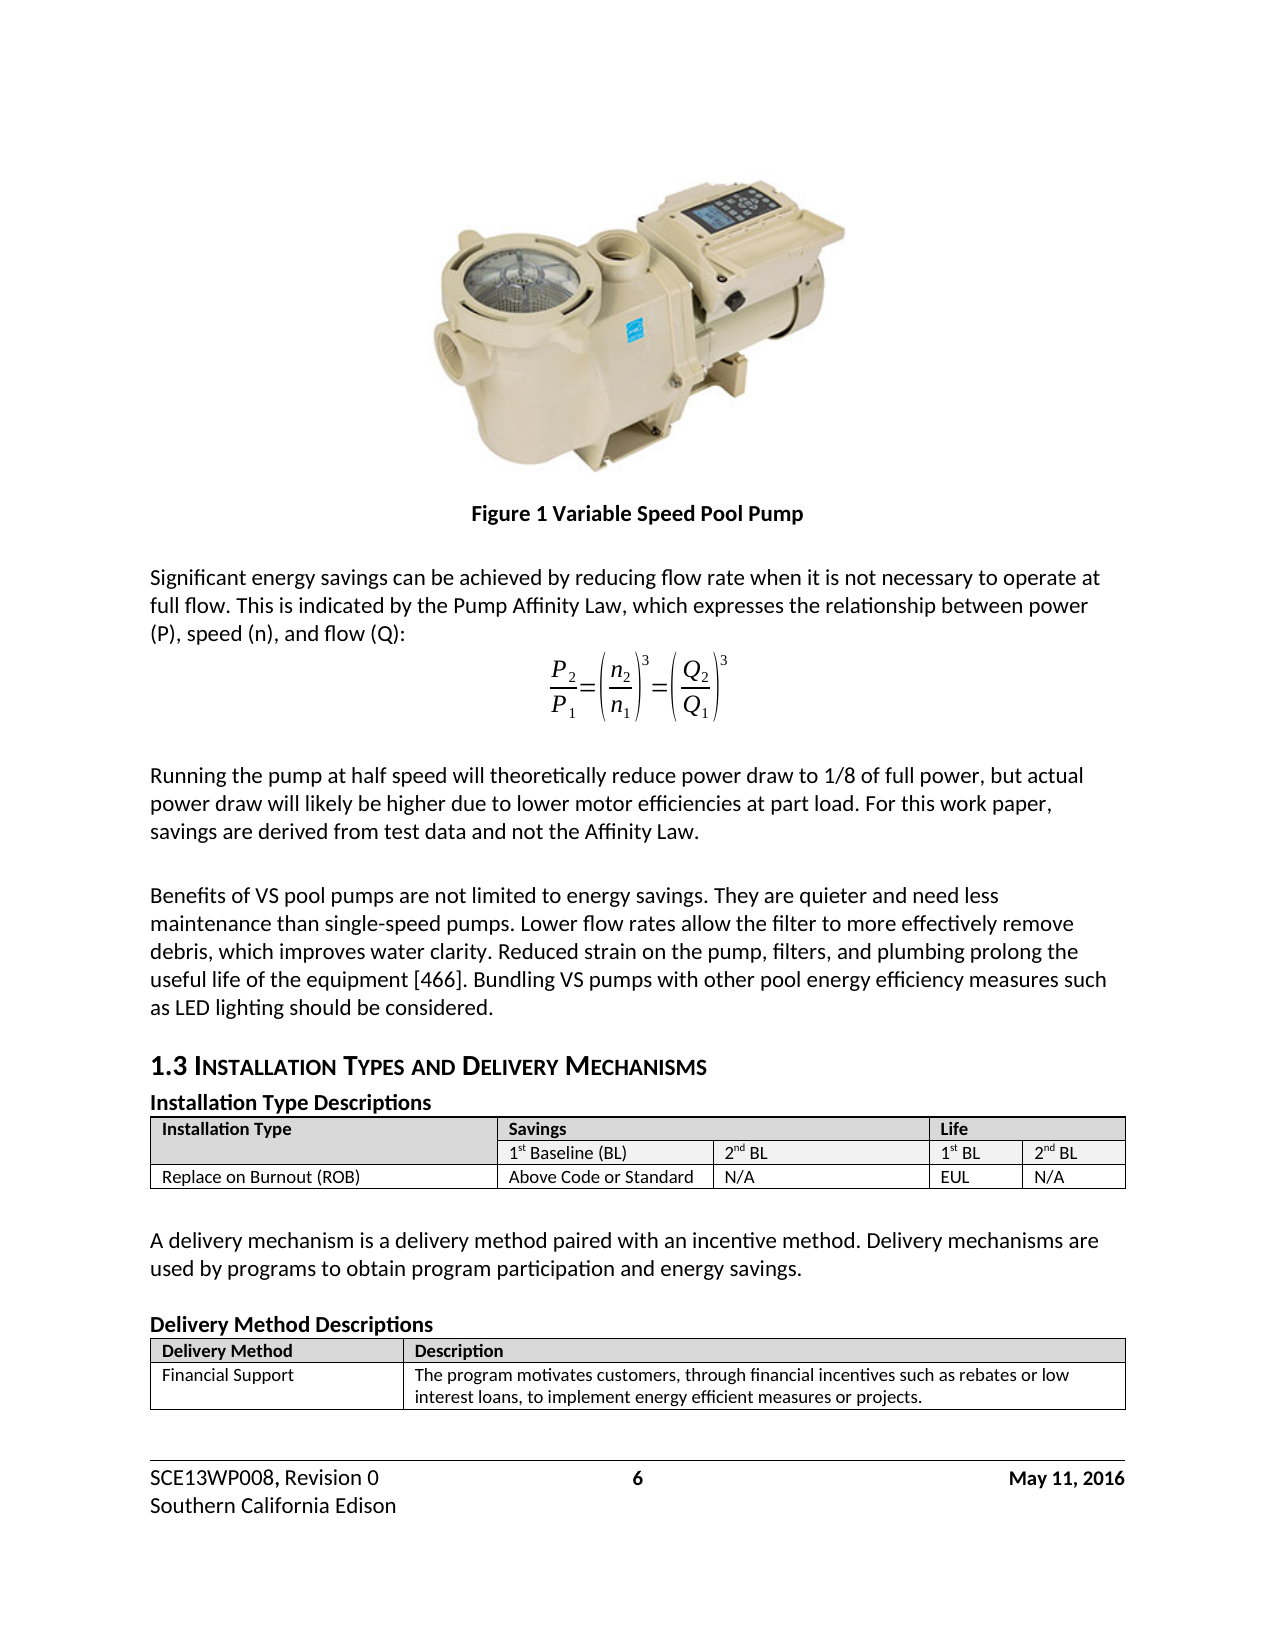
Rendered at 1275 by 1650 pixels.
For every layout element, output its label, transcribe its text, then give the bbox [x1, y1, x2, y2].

text A delivery mechanism is a delivery method paired with an incentive method. Delivery mechanisms are used by programs to obtain program participation and energy savings. [150, 1226, 1125, 1282]
table_cell Replace on Burnout (ROB) [151, 1165, 497, 1188]
table_header Life [930, 1118, 1125, 1140]
table_cell 1st Baseline (BL) [498, 1141, 713, 1164]
text Figure 1 Variable Speed Pool Pump [150, 499, 1125, 527]
text Significant energy savings can be achieved by reducing flow rate when it is not necessary to operate at full flow. This is indicated by the Pump Affinity Law, which expresses the relationship between power (P), speed (n), and flow (Q): [150, 563, 1125, 647]
table_header Delivery Method [151, 1339, 403, 1362]
table_cell Above Code or Standard [498, 1165, 713, 1188]
text Benefits of VS pool pumps are not limited to energy savings. They are quieter and need less maintenance than single-speed pumps. Lower flow rates allow the filter to more effectively remove debris, which improves water clarity. Reduced strain on the pump, filters, and plumbing prolong the useful life of the equipment [466]. Bundling VS pumps with other pool energy efficiency measures such as LED lighting should be considered. [150, 881, 1125, 1022]
table_cell N/A [1023, 1165, 1125, 1188]
table_cell Financial Support [151, 1363, 403, 1409]
table_cell N/A [714, 1165, 929, 1188]
picture [396, 150, 879, 495]
table_header Savings [498, 1118, 929, 1140]
table_cell EUL [930, 1165, 1022, 1188]
text Running the pump at half speed will theoretically reduce power draw to 1/8 of full power, but actual power draw will likely be higher due to lower motor efficiencies at part load. For this work paper, savings are derived from test data and not the Affinity Law. [150, 761, 1125, 845]
table_cell 2nd BL [1023, 1141, 1125, 1164]
table_cell 1st BL [930, 1141, 1022, 1164]
table_header Description [404, 1339, 1125, 1362]
table_cell The program motivates customers, through financial incentives such as rebates or low interest loans, to implement energy efficient measures or projects. [404, 1363, 1125, 1409]
text Delivery Method Descriptions [150, 1310, 1125, 1338]
text Installation Type Descriptions [150, 1088, 1125, 1116]
table_cell 2nd BL [714, 1141, 929, 1164]
subtitle 1.3 Installation Types and Delivery Mechanisms [150, 1047, 1125, 1082]
table_header Installation Type [151, 1118, 497, 1164]
